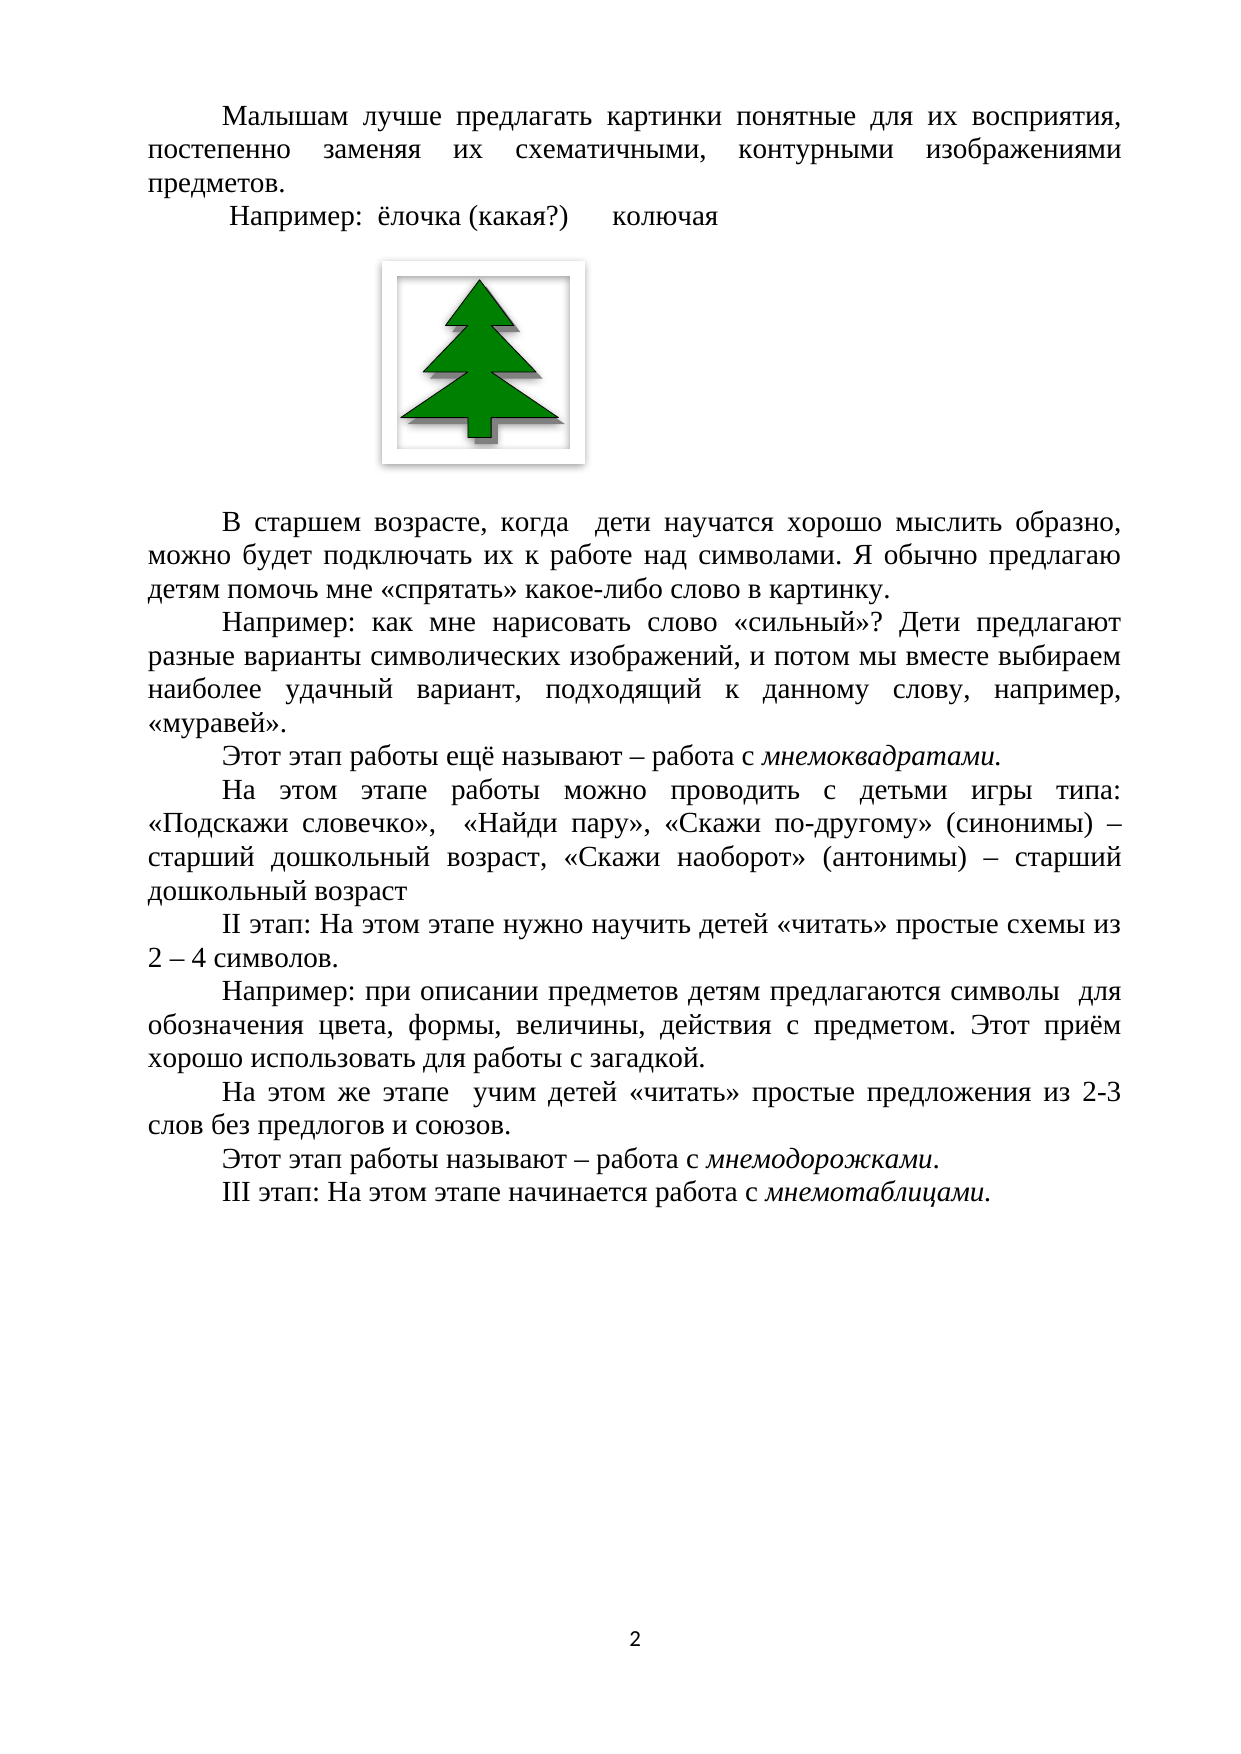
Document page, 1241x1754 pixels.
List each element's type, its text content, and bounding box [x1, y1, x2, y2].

text Например: при описании предметов детям предлагаются символы для обозначения цвета, формы, величины, действия с предметом. Этот приём хорошо использовать для работы с загадкой. [148, 973, 1122, 1074]
text Например: ёлочка (какая?) колючая [148, 198, 1122, 232]
text III этап: На этом этапе начинается работа с мнемотаблицами. [148, 1174, 1122, 1208]
text Этот этап работы ещё называют – работа с мнемоквадратами. [148, 738, 1122, 772]
text Этот этап работы называют – работа с мнемодорожками. [148, 1141, 1122, 1174]
text II этап: На этом этапе нужно научить детей «читать» простые схемы из 2 – 4 символов. [148, 906, 1122, 973]
text В старшем возрасте, когда дети научатся хорошо мыслить образно, можно будет подключать их к работе над символами. Я обычно предлагаю детям помочь мне «спрятать» какое-либо слово в картинку. [148, 504, 1122, 604]
text На этом же этапе учим детей «читать» простые предложения из 2-3 слов без предлогов и союзов. [148, 1074, 1122, 1141]
text Например: как мне нарисовать слово «сильный»? Дети предлагают разные варианты символических изображений, и потом мы вместе выбираем наиболее удачный вариант, подходящий к данному слову, например, «муравей». [148, 604, 1122, 738]
text Малышам лучше предлагать картинки понятные для их восприятия, постепенно заменяя их схематичными, контурными изображениями предметов. [148, 98, 1122, 198]
text На этом этапе работы можно проводить с детьми игры типа: «Подскажи словечко», «Найди пару», «Скажи по-другому» (синонимы) – старший дошкольный возраст, «Скажи наоборот» (антонимы) – старший дошкольный возраст [148, 772, 1122, 906]
